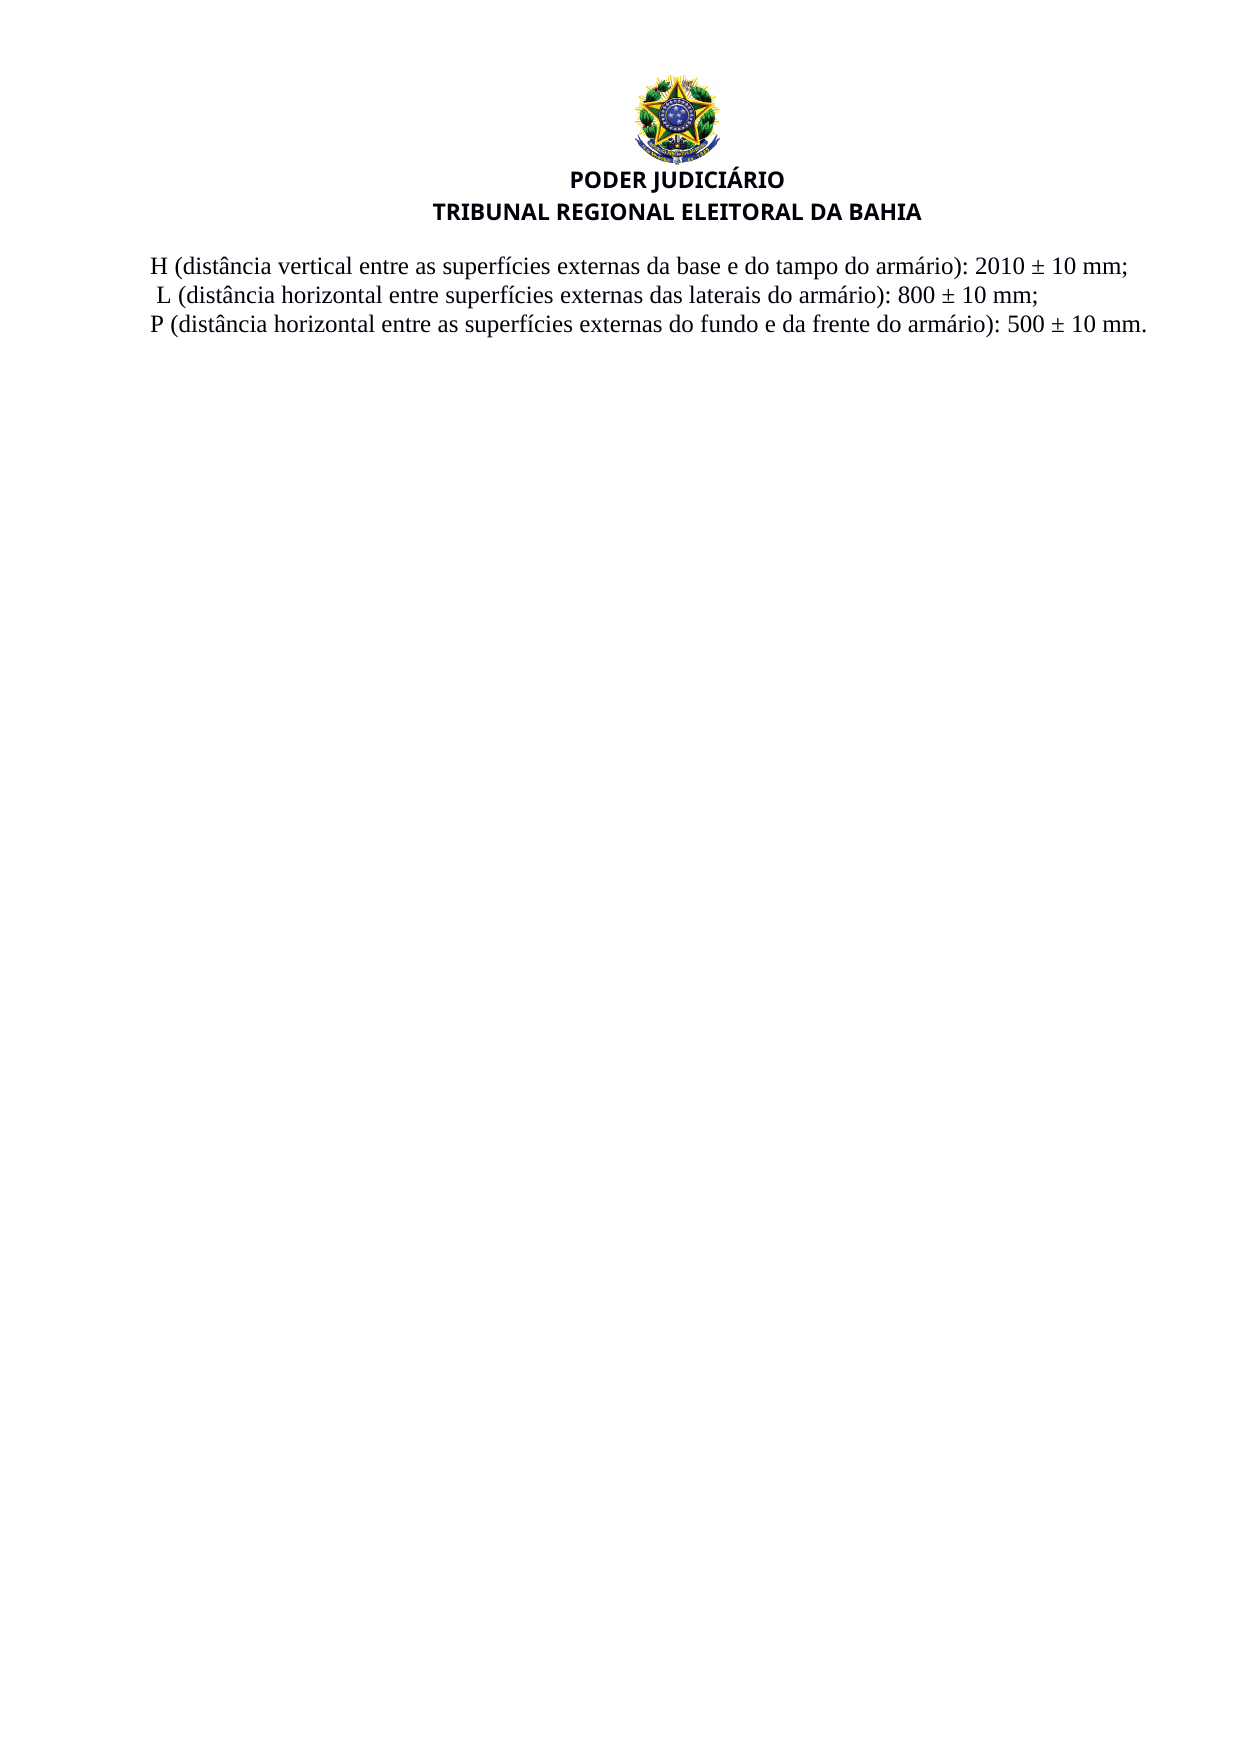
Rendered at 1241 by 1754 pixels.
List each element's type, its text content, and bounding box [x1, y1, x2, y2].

text H (distância vertical entre as superfícies externas da base e do tampo do armário): 2010 ± 10 mm; [150, 251, 1154, 279]
text L (distância horizontal entre superfícies externas das laterais do armário): 800 ± 10 mm; [150, 281, 1154, 309]
text P (distância horizontal entre as superfícies externas do fundo e da frente do armário): 500 ± 10 mm. [150, 310, 1209, 339]
